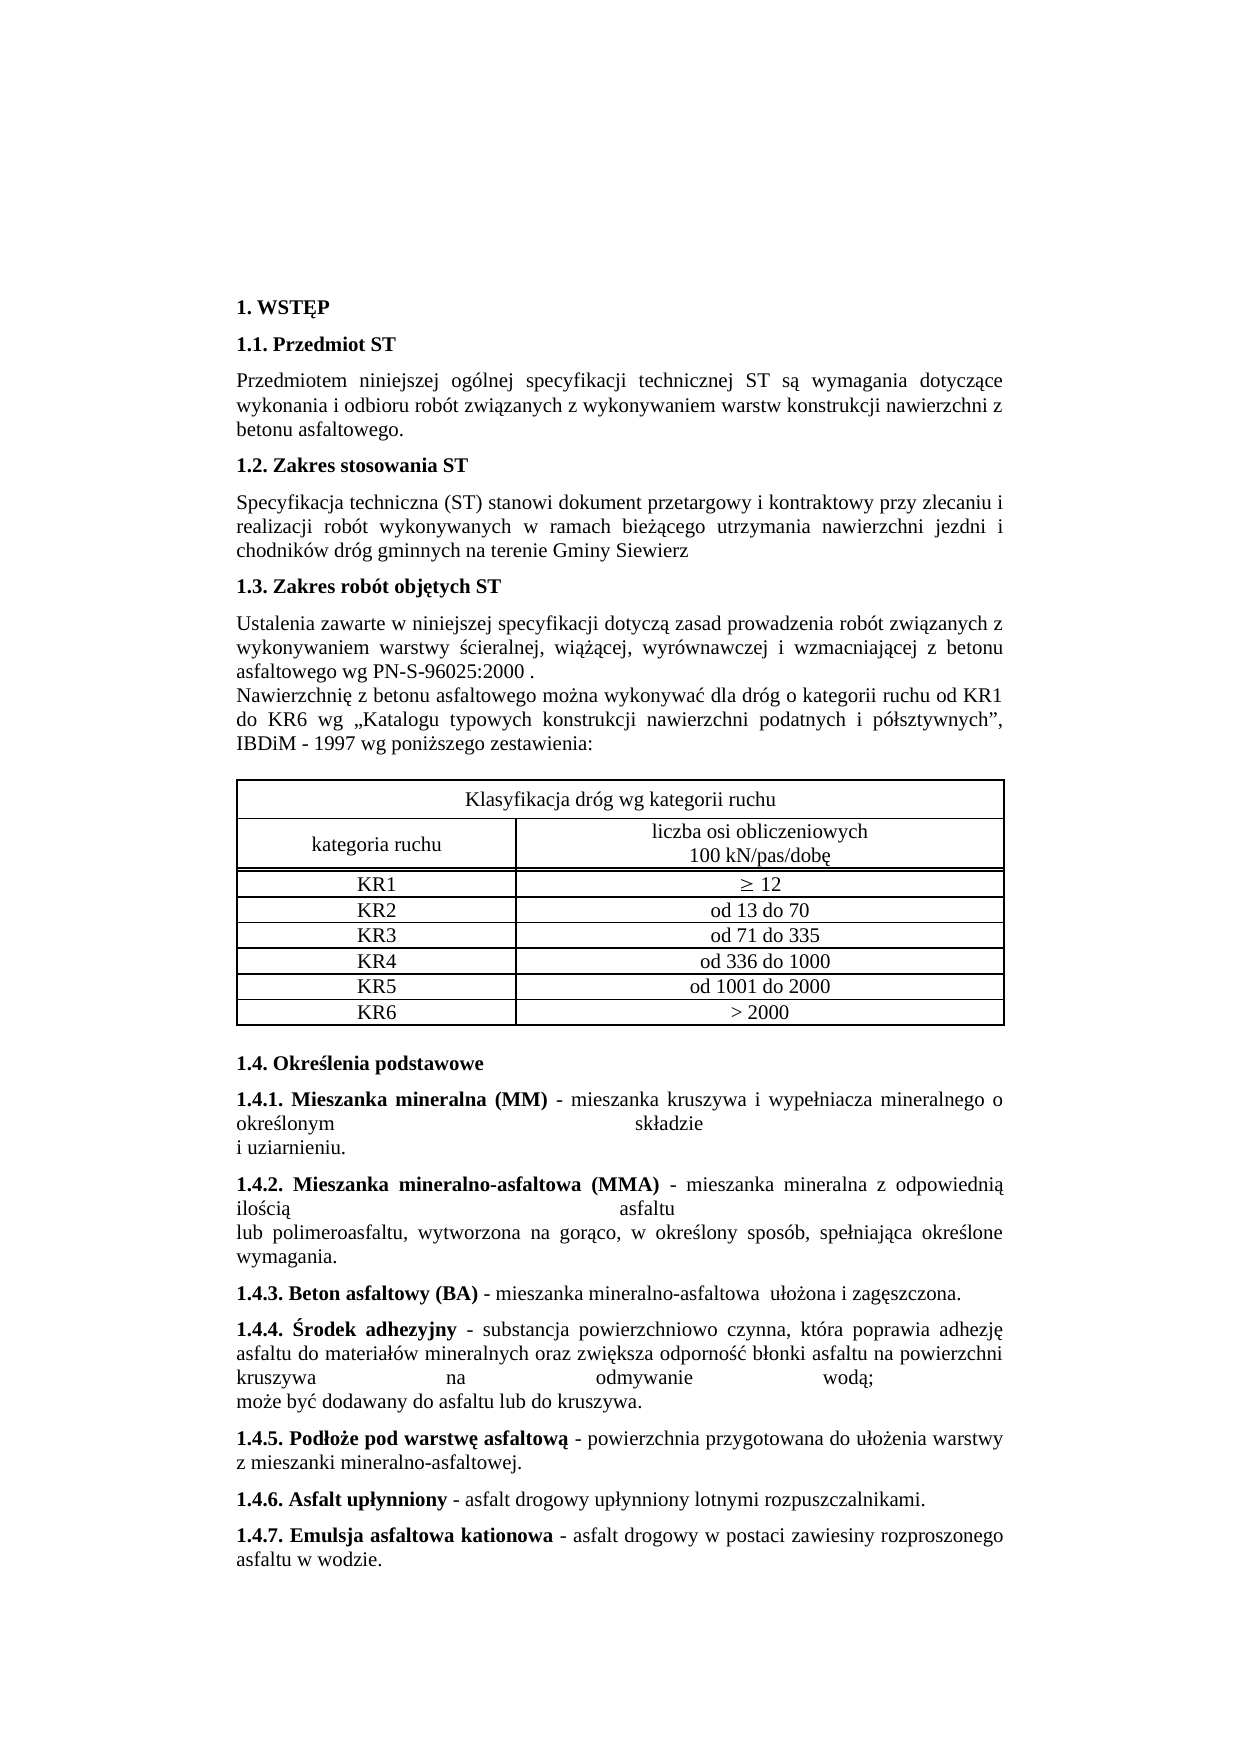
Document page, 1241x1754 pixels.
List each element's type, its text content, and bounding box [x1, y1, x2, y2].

table_cell KR2 [238, 898, 515, 922]
text 1.4.6. Asfalt upłynniony - asfalt drogowy upłynniony lotnymi rozpuszczalnikami. [236, 1487, 1004, 1511]
table_cell od 336 do 1000 [517, 949, 1003, 973]
subtitle 1.3. Zakres robót objętych ST [236, 574, 1004, 598]
table_cell 12 [517, 872, 1003, 896]
text Nawierzchnię z betonu asfaltowego można wykonywać dla dróg o kategorii ruchu od KR1 do KR6 wg „Katalogu typowych konstrukcji nawierzchni podatnych i półsztywnych”, IBDiM - 1997 wg poniższego zestawienia: [236, 683, 1004, 755]
table_cell KR5 [238, 975, 515, 998]
text Ustalenia zawarte w niniejszej specyfikacji dotyczą zasad prowadzenia robót związanych z wykonywaniem warstwy ścieralnej, wiążącej, wyrównawczej i wzmacniającej z betonu asfaltowego wg PN-S-96025:2000 . [236, 611, 1004, 683]
text Specyfikacja techniczna (ST) stanowi dokument przetargowy i kontraktowy przy zlecaniu i realizacji robót wykonywanych w ramach bieżącego utrzymania nawierzchni jezdni i chodników dróg gminnych na terenie Gminy Siewierz [236, 490, 1004, 562]
subtitle 1.4. Określenia podstawowe [236, 1051, 1004, 1075]
table_cell KR3 [238, 923, 515, 947]
table_cell liczba osi obliczeniowych 100 kN/pas/dobę [517, 819, 1003, 867]
table_cell 2000 [517, 1000, 1003, 1024]
table_cell od 13 do 70 [517, 898, 1003, 922]
text 1.4.4. Środek adhezyjny - substancja powierzchniowo czynna, która poprawia adhezję asfaltu do materiałów mineralnych oraz zwiększa odporność błonki asfaltu na powierzchni kruszywa na odmywanie wodą; może być dodawany do asfaltu lub do kruszywa. [236, 1317, 1004, 1413]
subtitle 1. WSTĘP [236, 295, 1004, 319]
text Przedmiotem niniejszej ogólnej specyfikacji technicznej ST są wymagania dotyczące wykonania i odbioru robót związanych z wykonywaniem warstw konstrukcji nawierzchni z betonu asfaltowego. [236, 368, 1004, 441]
table_cell KR1 [238, 872, 515, 896]
text 1.4.1. Mieszanka mineralna (MM) - mieszanka kruszywa i wypełniacza mineralnego o określonym składzie i uziarnieniu. [236, 1087, 1004, 1159]
table_cell KR4 [238, 949, 515, 973]
subtitle 1.1. Przedmiot ST [236, 332, 1004, 356]
text 1.4.7. Emulsja asfaltowa kationowa - asfalt drogowy w postaci zawiesiny rozproszonego asfaltu w wodzie. [236, 1523, 1004, 1571]
table_cell od 71 do 335 [517, 923, 1003, 947]
table_cell od 1001 do 2000 [517, 975, 1003, 998]
table_header Klasyfikacja dróg wg kategorii ruchu [238, 781, 1003, 817]
text 1.4.5. Podłoże pod warstwę asfaltową - powierzchnia przygotowana do ułożenia warstwy z mieszanki mineralno-asfaltowej. [236, 1426, 1004, 1474]
subtitle 1.2. Zakres stosowania ST [236, 453, 1004, 477]
text 1.4.2. Mieszanka mineralno-asfaltowa (MMA) - mieszanka mineralna z odpowiednią ilością asfaltu lub polimeroasfaltu, wytworzona na gorąco, w określony sposób, spełniająca określone wymagania. [236, 1172, 1004, 1268]
table_cell KR6 [238, 1000, 515, 1024]
text 1.4.3. Beton asfaltowy (BA) - mieszanka mineralno-asfaltowa ułożona i zagęszczona. [236, 1281, 1004, 1305]
table_cell kategoria ruchu [238, 819, 515, 867]
